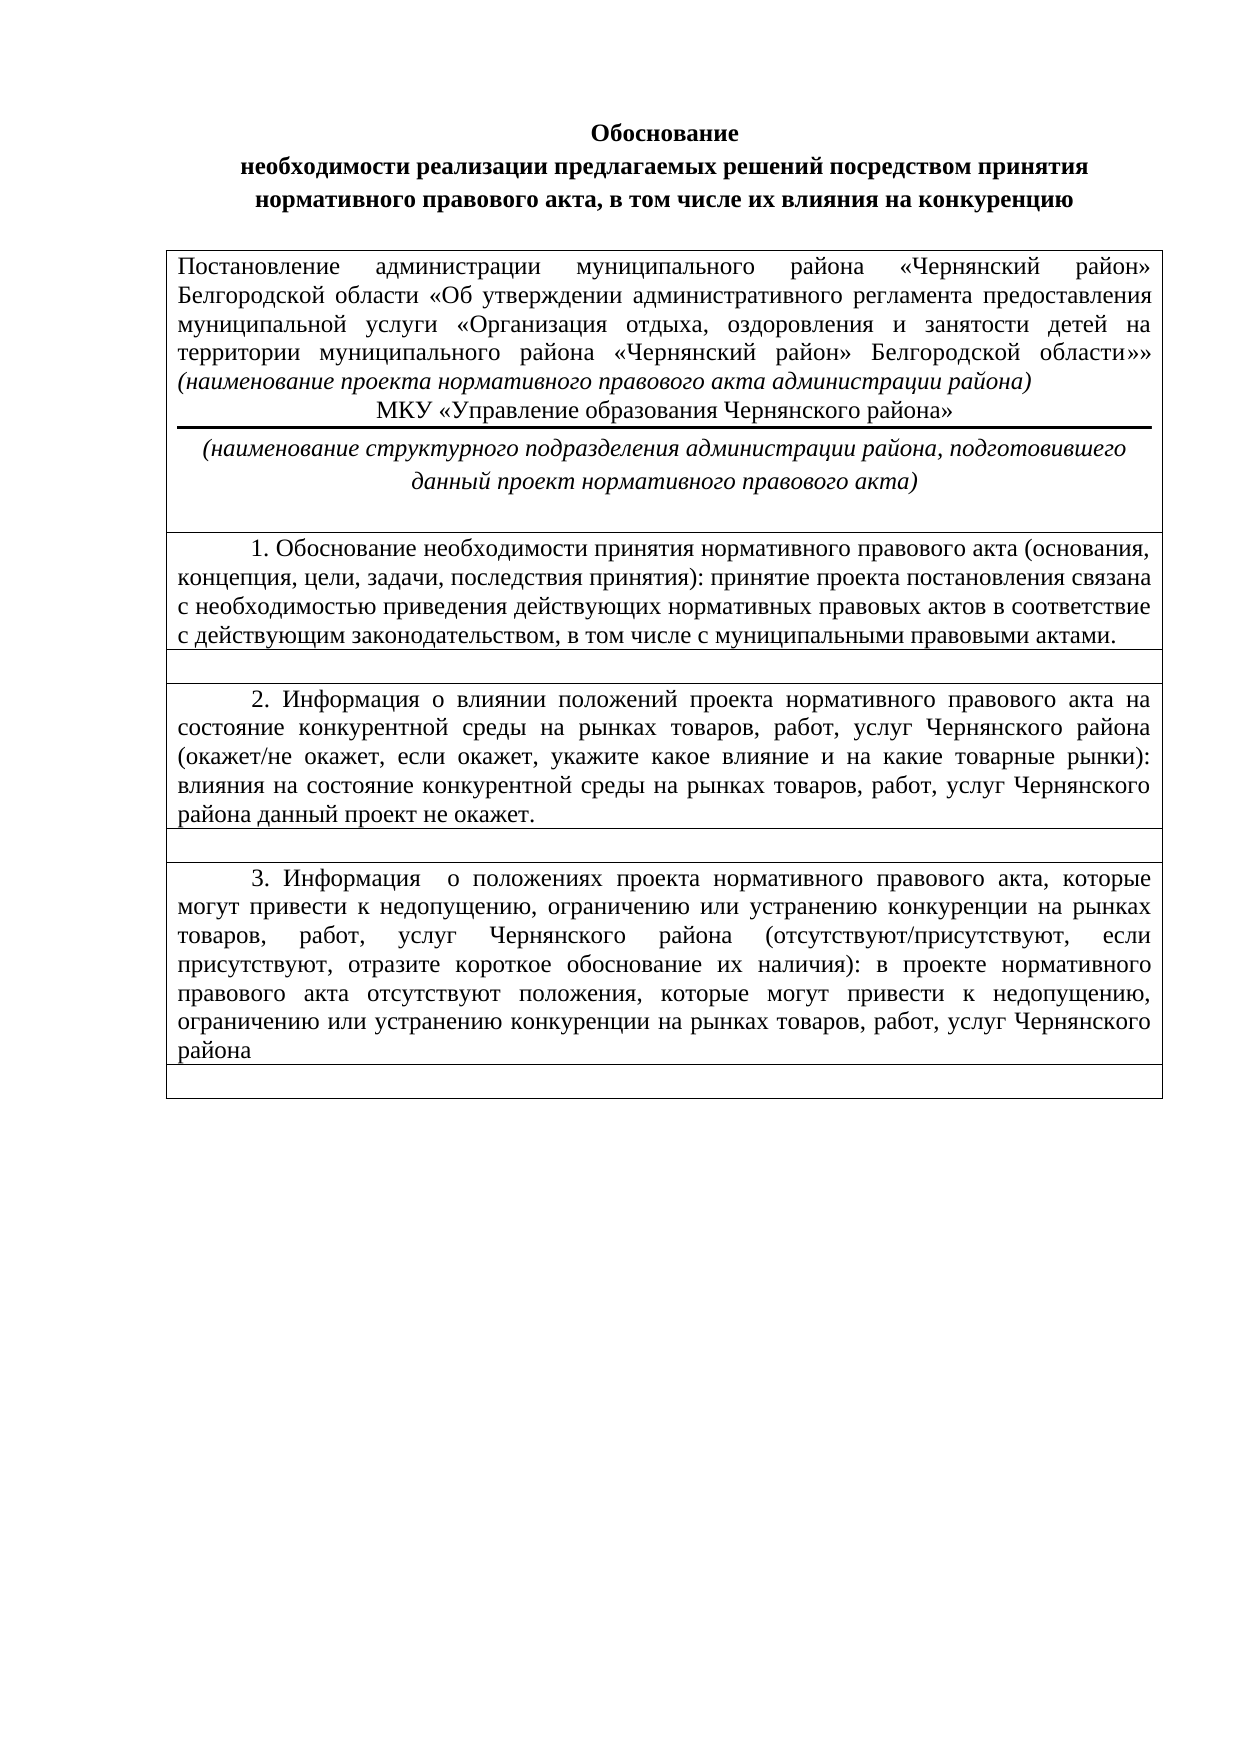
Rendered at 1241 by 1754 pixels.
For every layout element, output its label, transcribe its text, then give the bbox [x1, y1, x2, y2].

text необходимости реализации предлагаемых решений посредством принятия нормативного правового акта, в том числе их влияния на конкуренцию [177, 151, 1152, 213]
table_cell [167, 650, 1162, 683]
table_cell 2. Информация о влиянии положений проекта нормативного правового акта на состояние конкурентной среды на рынках товаров, работ, услуг Чернянского района (окажет/не окажет, если окажет, укажите какое влияние и на какие товарные рынки): влияния на состояние конкурентной среды на рынках товаров, работ, услуг Чернянского района данный проект не окажет. [167, 684, 1162, 827]
table_cell 1. Обоснование необходимости принятия нормативного правового акта (основания, концепция, цели, задачи, последствия принятия): принятие проекта постановления связана с необходимостью приведения действующих нормативных правовых актов в соответствие с действующим законодательством, в том числе с муниципальными правовыми актами. [167, 533, 1162, 649]
table_header Постановление администрации муниципального района «Чернянский район» Белгородской области «Об утверждении административного регламента предоставления муниципальной услуги «Организация отдыха, оздоровления и занятости детей на территории муниципального района «Чернянский район» Белгородской области»» (наименование проекта нормативного правового акта администрации района) МКУ «Управление образования Чернянского района» (наименование структурного подразделения администрации района, подготовившего данный проект нормативного правового акта) [167, 251, 1162, 532]
table_cell [167, 1065, 1162, 1098]
table_cell 3. Информация о положениях проекта нормативного правового акта, которые могут привести к недопущению, ограничению или устранению конкуренции на рынках товаров, работ, услуг Чернянского района (отсутствуют/присутствуют, если присутствуют, отразите короткое обоснование их наличия): в проекте нормативного правового акта отсутствуют положения, которые могут привести к недопущению, ограничению или устранению конкуренции на рынках товаров, работ, услуг Чернянского района [167, 863, 1162, 1064]
table_cell [167, 829, 1162, 862]
text Обоснование [177, 118, 1152, 147]
